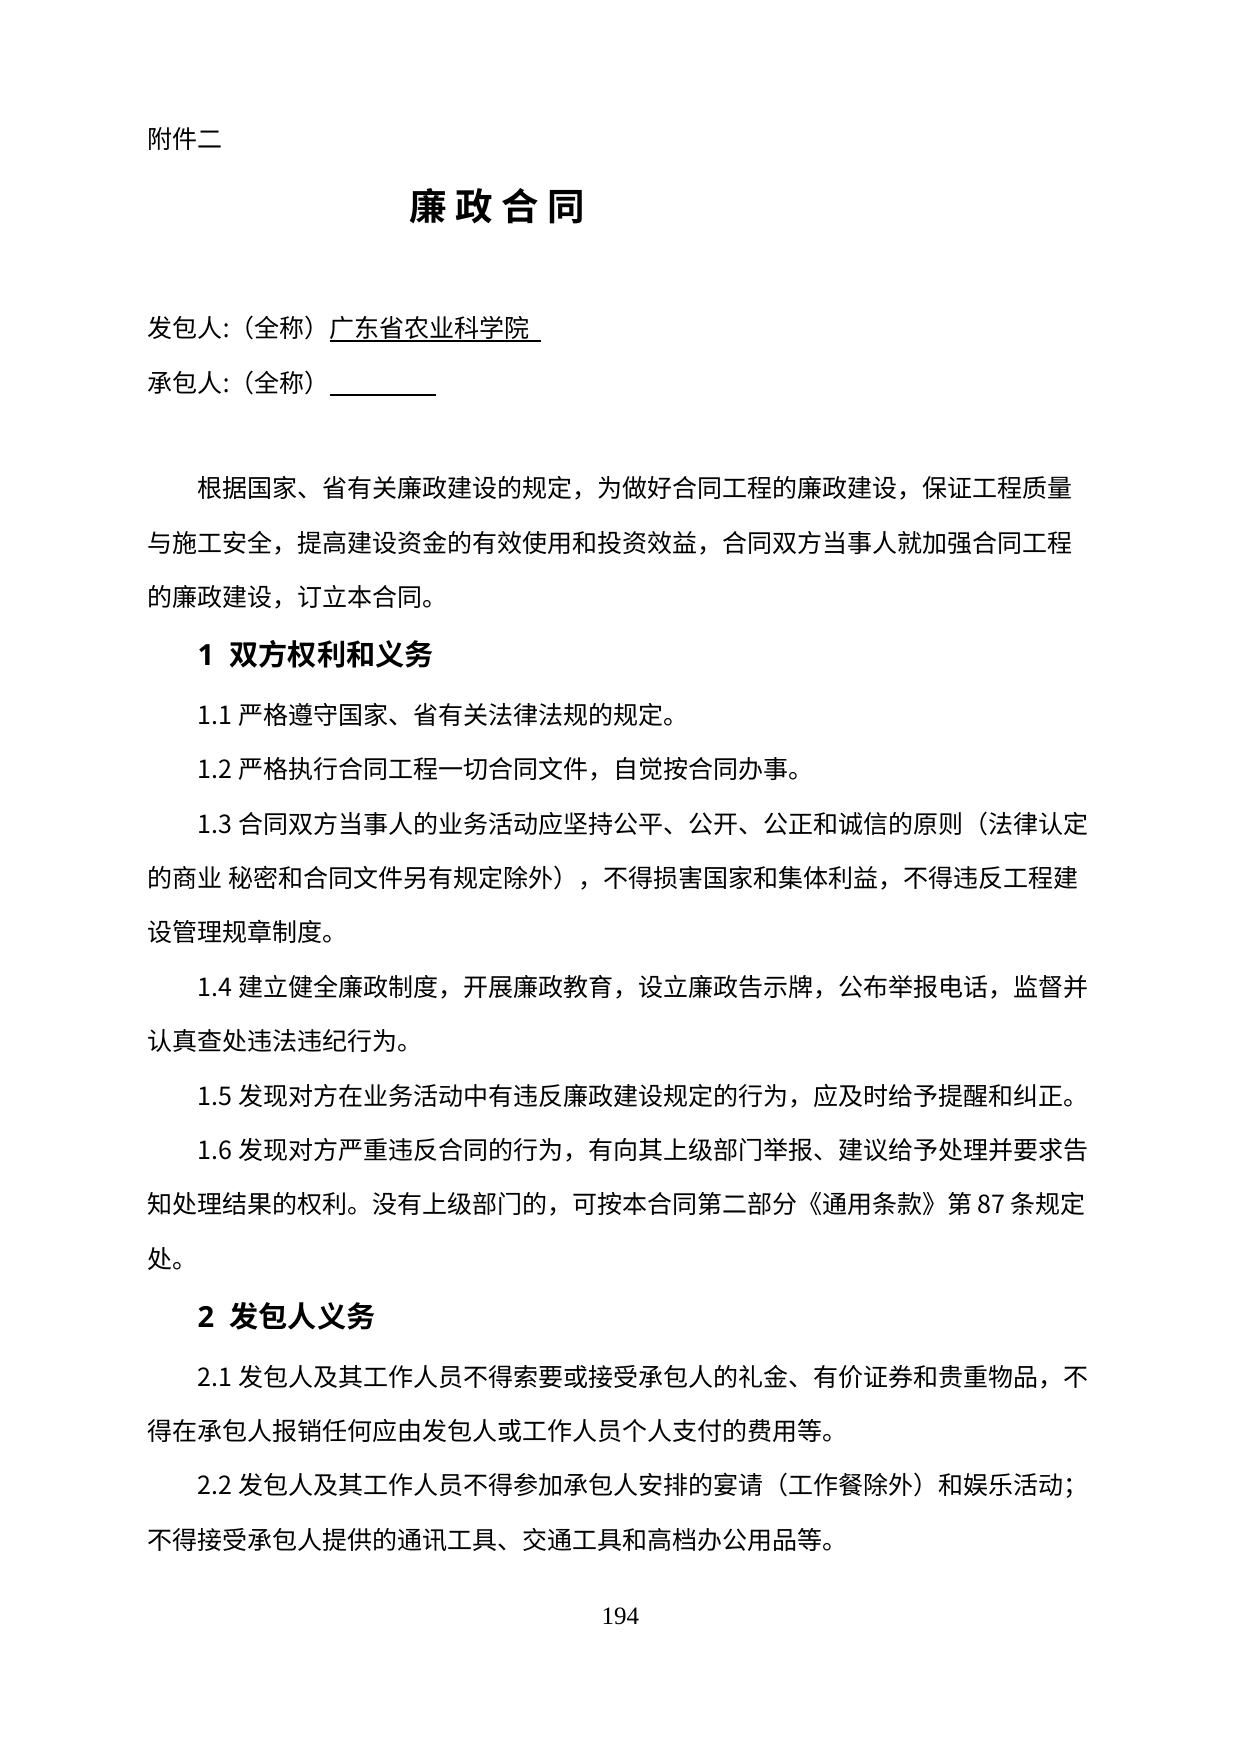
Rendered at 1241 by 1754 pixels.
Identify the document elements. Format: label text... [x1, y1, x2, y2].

text 2.1 发包人及其工作人员不得索要或接受承包人的礼金、有价证券和贵重物品，不得在承包人报销任何应由发包人或工作人员个人支付的费用等。 [148, 1357, 1092, 1448]
text 附件二 [148, 118, 1092, 156]
text 1.6 发现对方严重违反合同的行为，有向其上级部门举报、建议给予处理并要求告知处理结果的权利。没有上级部门的，可按本合同第二部分《通用条款》第87条规定处。 [148, 1130, 1092, 1275]
text 1.3 合同双方当事人的业务活动应坚持公平、公开、公正和诚信的原则（法律认定的商业 秘密和合同文件另有规定除外），不得损害国家和集体利益，不得违反工程建设管理规章制度。 [148, 804, 1092, 949]
text 1.4 建立健全廉政制度，开展廉政教育，设立廉政告示牌，公布举报电话，监督并认真查处违法违纪行为。 [148, 967, 1092, 1058]
text 1.2 严格执行合同工程一切合同文件，自觉按合同办事。 [148, 750, 1092, 786]
text 1.5 发现对方在业务活动中有违反廉政建设规定的行为，应及时给予提醒和纠正。 [148, 1076, 1092, 1112]
text 1.1 严格遵守国家、省有关法律法规的规定。 [148, 695, 1092, 732]
text 发包人:（全称）广东省农业科学院 [148, 309, 1092, 345]
text 1 双方权利和义务 [148, 632, 1092, 674]
text 根据国家、省有关廉政建设的规定，为做好合同工程的廉政建设，保证工程质量与施工安全，提高建设资金的有效使用和投资效益，合同双方当事人就加强合同工程的廉政建设，订立本合同。 [148, 469, 1092, 614]
text 2 发包人义务 [148, 1293, 1092, 1336]
text 2.2 发包人及其工作人员不得参加承包人安排的宴请（工作餐除外）和娱乐活动；不得接受承包人提供的通讯工具、交通工具和高档办公用品等。 [148, 1466, 1092, 1556]
text 承包人:（全称） [148, 363, 1092, 399]
text 廉 政 合 同 [148, 176, 1092, 231]
